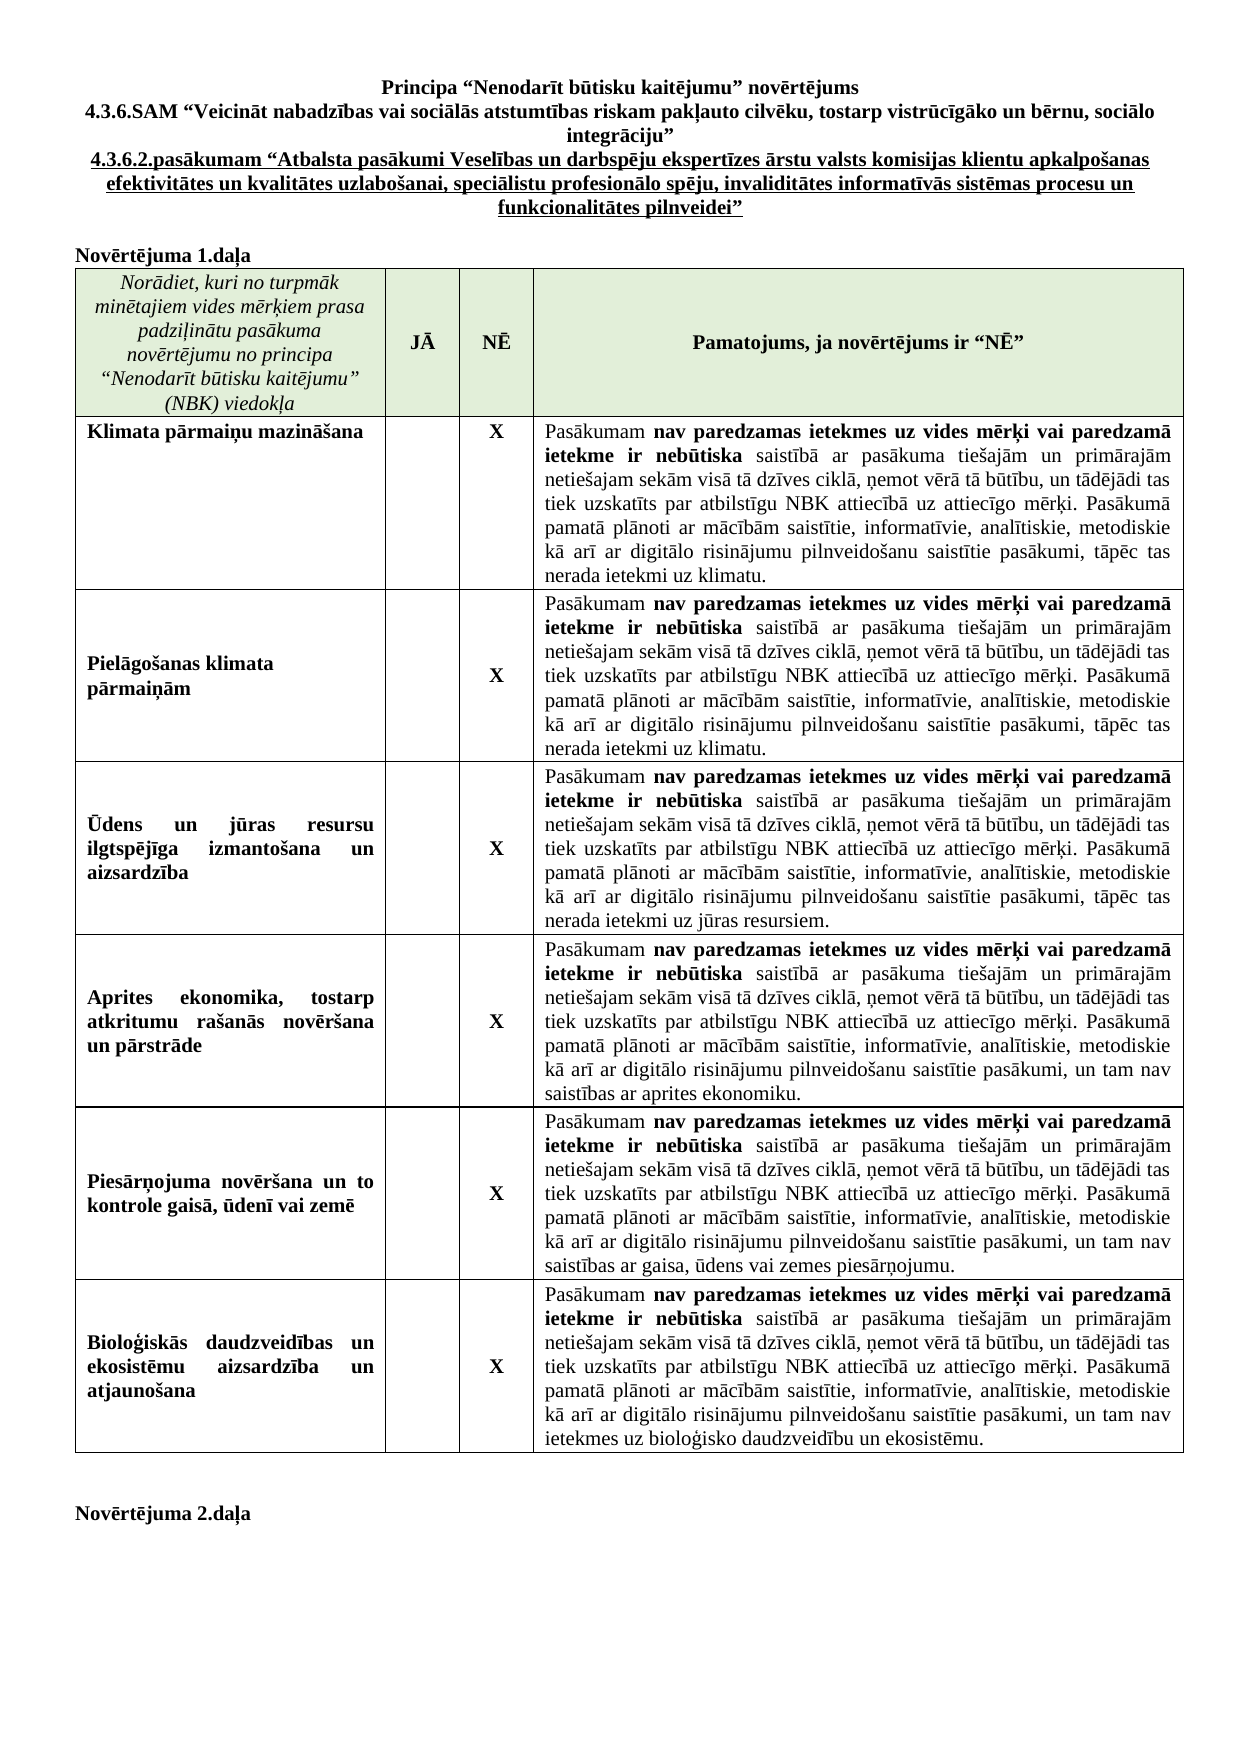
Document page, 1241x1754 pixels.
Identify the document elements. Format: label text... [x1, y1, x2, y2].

table_cell Pasākumam nav paredzamas ietekmes uz vides mērķi vai paredzamā ietekme ir nebūtiska saistībā ar pasākuma tiešajām un primārajām netiešajam sekām visā tā dzīves ciklā, ņemot vērā tā būtību, un tādējādi tas tiek uzskatīts par atbilstīgu NBK attiecībā uz attiecīgo mērķi. Pasākumā pamatā plānoti ar mācībām saistītie, informatīvie, analītiskie, metodiskie kā arī ar digitālo risinājumu pilnveidošanu saistītie pasākumi, tāpēc tas nerada ietekmi uz klimatu. [534, 590, 1183, 761]
table_header JĀ [386, 269, 459, 416]
table_cell Pasākumam nav paredzamas ietekmes uz vides mērķi vai paredzamā ietekme ir nebūtiska saistībā ar pasākuma tiešajām un primārajām netiešajam sekām visā tā dzīves ciklā, ņemot vērā tā būtību, un tādējādi tas tiek uzskatīts par atbilstīgu NBK attiecībā uz attiecīgo mērķi. Pasākumā pamatā plānoti ar mācībām saistītie, informatīvie, analītiskie, metodiskie kā arī ar digitālo risinājumu pilnveidošanu saistītie pasākumi, un tam nav ietekmes uz bioloģisko daudzveidību un ekosistēmu. [534, 1280, 1183, 1452]
table_cell Pasākumam nav paredzamas ietekmes uz vides mērķi vai paredzamā ietekme ir nebūtiska saistībā ar pasākuma tiešajām un primārajām netiešajam sekām visā tā dzīves ciklā, ņemot vērā tā būtību, un tādējādi tas tiek uzskatīts par atbilstīgu NBK attiecībā uz attiecīgo mērķi. Pasākumā pamatā plānoti ar mācībām saistītie, informatīvie, analītiskie, metodiskie kā arī ar digitālo risinājumu pilnveidošanu saistītie pasākumi, un tam nav saistības ar aprites ekonomiku. [534, 935, 1183, 1106]
table_cell Ūdens un jūras resursu ilgtspējīga izmantošana un aizsardzība [76, 762, 385, 934]
table_cell Pasākumam nav paredzamas ietekmes uz vides mērķi vai paredzamā ietekme ir nebūtiska saistībā ar pasākuma tiešajām un primārajām netiešajam sekām visā tā dzīves ciklā, ņemot vērā tā būtību, un tādējādi tas tiek uzskatīts par atbilstīgu NBK attiecībā uz attiecīgo mērķi. Pasākumā pamatā plānoti ar mācībām saistītie, informatīvie, analītiskie, metodiskie kā arī ar digitālo risinājumu pilnveidošanu saistītie pasākumi, tāpēc tas nerada ietekmi uz jūras resursiem. [534, 762, 1183, 934]
table_cell [386, 935, 459, 1106]
table_cell X [460, 1280, 533, 1452]
table_cell [386, 1108, 459, 1279]
table_cell Bioloģiskās daudzveidības un ekosistēmu aizsardzība un atjaunošana [76, 1280, 385, 1452]
table_cell Pasākumam nav paredzamas ietekmes uz vides mērķi vai paredzamā ietekme ir nebūtiska saistībā ar pasākuma tiešajām un primārajām netiešajam sekām visā tā dzīves ciklā, ņemot vērā tā būtību, un tādējādi tas tiek uzskatīts par atbilstīgu NBK attiecībā uz attiecīgo mērķi. Pasākumā pamatā plānoti ar mācībām saistītie, informatīvie, analītiskie, metodiskie kā arī ar digitālo risinājumu pilnveidošanu saistītie pasākumi, tāpēc tas nerada ietekmi uz klimatu. [534, 417, 1183, 589]
table_cell [386, 762, 459, 934]
table_cell X [460, 762, 533, 934]
table_cell [386, 590, 459, 761]
table_header Pamatojums, ja novērtējums ir “NĒ” [534, 269, 1183, 416]
text Novērtējuma 1.daļa [75, 243, 1165, 267]
table_cell [386, 1280, 459, 1452]
text Principa “Nenodarīt būtisku kaitējumu” novērtējums [75, 75, 1165, 99]
table_cell [386, 417, 459, 589]
text 4.3.6.2.pasākumam “Atbalsta pasākumi Veselības un darbspēju ekspertīzes ārstu valsts komisijas klientu apkalpošanas efektivitātes un kvalitātes uzlabošanai, speciālistu profesionālo spēju, invaliditātes informatīvās sistēmas procesu un funkcionalitātes pilnveidei” [75, 147, 1165, 219]
table_cell Klimata pārmaiņu mazināšana [76, 417, 385, 589]
table_cell Piesārņojuma novēršana un to kontrole gaisā, ūdenī vai zemē [76, 1108, 385, 1279]
table_header NĒ [460, 269, 533, 416]
table_cell Aprites ekonomika, tostarp atkritumu rašanās novēršana un pārstrāde [76, 935, 385, 1106]
table_cell X [460, 590, 533, 761]
table_cell Pielāgošanas klimata pārmaiņām [76, 590, 385, 761]
table_cell X [460, 1108, 533, 1279]
text Novērtējuma 2.daļa [75, 1501, 1165, 1525]
table_cell X [460, 935, 533, 1106]
text 4.3.6.SAM “Veicināt nabadzības vai sociālās atstumtības riskam pakļauto cilvēku, tostarp vistrūcīgāko un bērnu, sociālo integrāciju” [75, 99, 1165, 147]
table_cell X [460, 417, 533, 589]
table_cell Pasākumam nav paredzamas ietekmes uz vides mērķi vai paredzamā ietekme ir nebūtiska saistībā ar pasākuma tiešajām un primārajām netiešajam sekām visā tā dzīves ciklā, ņemot vērā tā būtību, un tādējādi tas tiek uzskatīts par atbilstīgu NBK attiecībā uz attiecīgo mērķi. Pasākumā pamatā plānoti ar mācībām saistītie, informatīvie, analītiskie, metodiskie kā arī ar digitālo risinājumu pilnveidošanu saistītie pasākumi, un tam nav saistības ar gaisa, ūdens vai zemes piesārņojumu. [534, 1108, 1183, 1279]
table_header Norādiet, kuri no turpmāk minētajiem vides mērķiem prasa padziļinātu pasākuma novērtējumu no principa “Nenodarīt būtisku kaitējumu” (NBK) viedokļa [76, 269, 385, 416]
